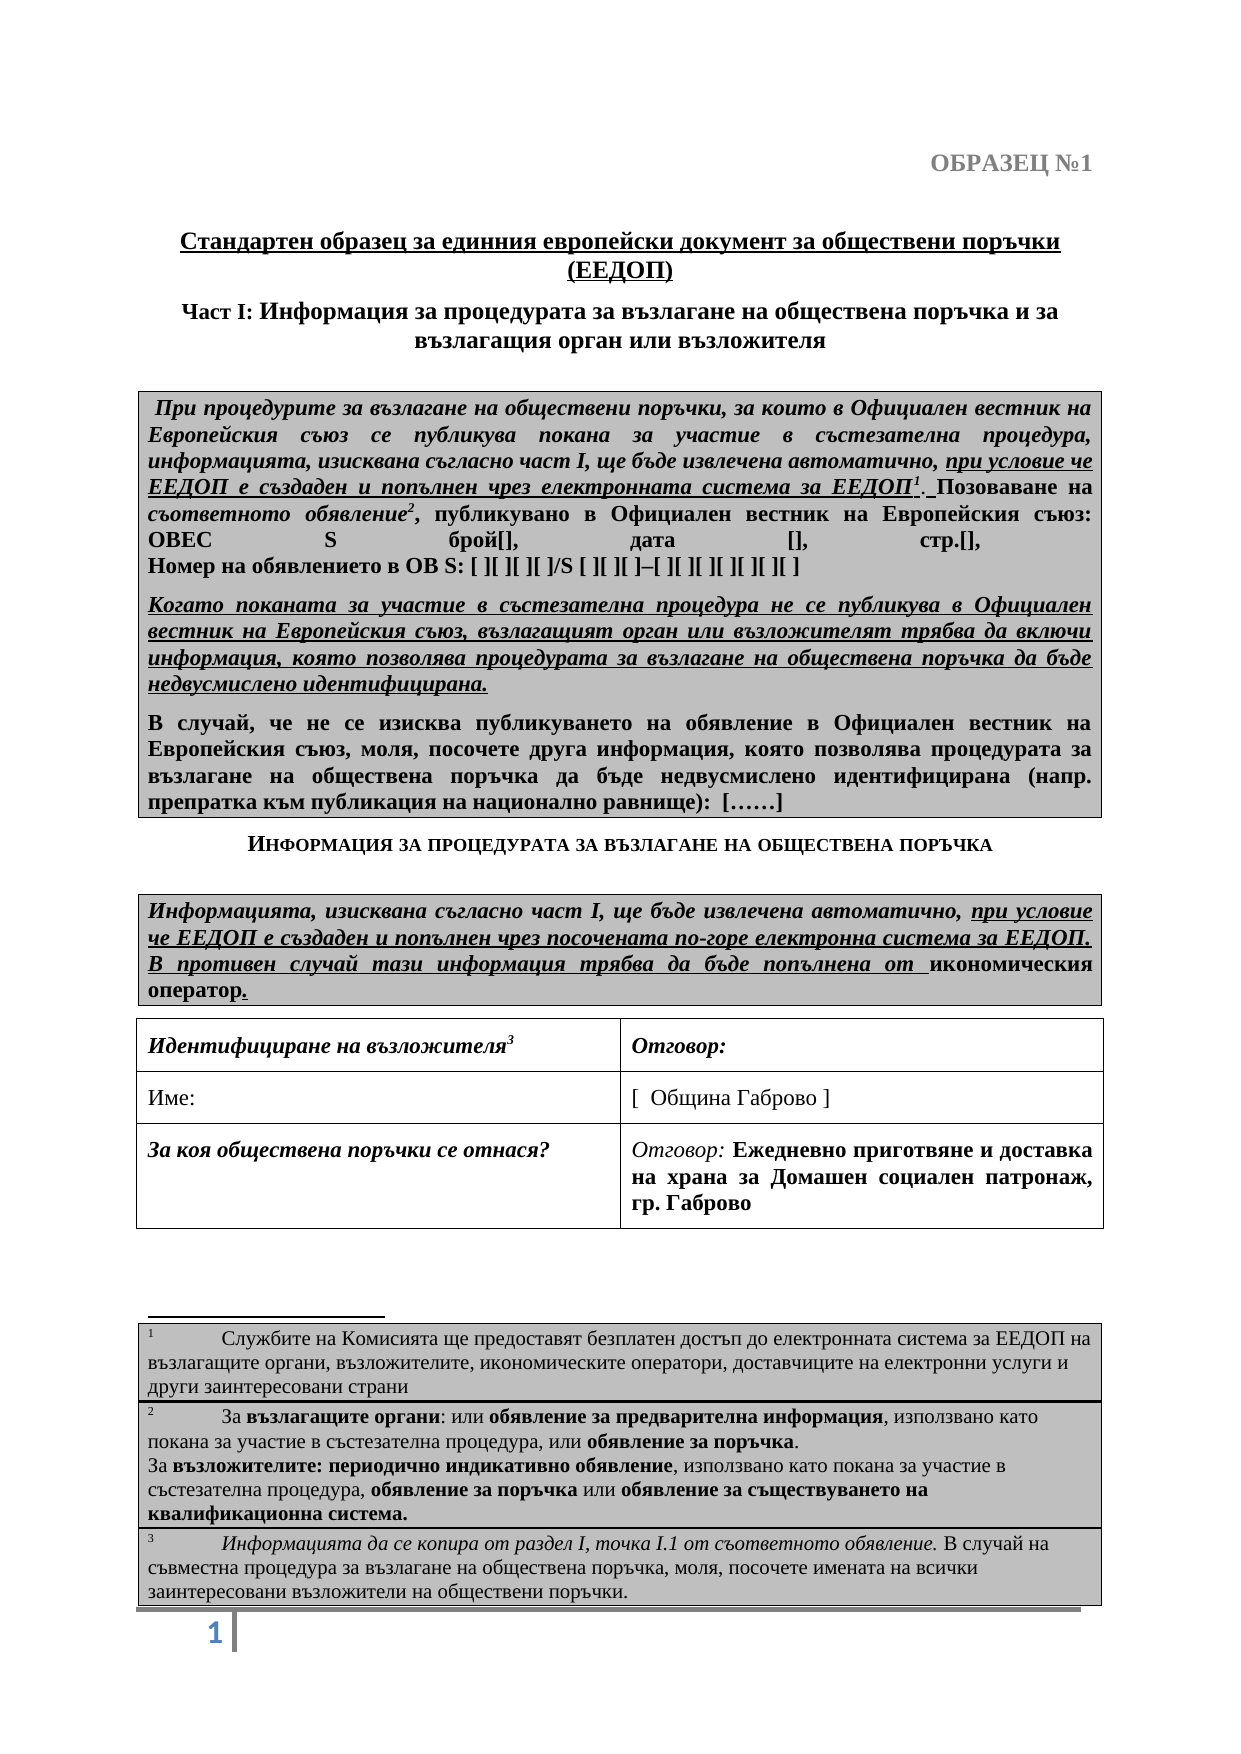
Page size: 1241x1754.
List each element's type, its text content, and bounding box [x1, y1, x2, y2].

text Част І: Информация за процедурата за възлагане на обществена поръчка и за възлагащия орган или възложителя [148, 296, 1093, 354]
text Информацията, изисквана съгласно част I, ще бъде извлечена автоматично, при условие че ЕЕДОП е създаден и попълнен чрез посочената по-горе електронна система за ЕЕДОП. В противен случай тази информация трябва да бъде попълнена от икономическия оператор. [139, 895, 1101, 1005]
text Информация за процедурата за възлагане на обществена поръчка [148, 830, 1093, 857]
table_header Отговор: [621, 1019, 1103, 1071]
text Когато поканата за участие в състезателна процедура не се публикува в Официален вестник на Европейския съюз, възлагащият орган или възложителят трябва да включи информация, която позволява процедурата за възлагане на обществена поръчка да бъде недвусмислено идентифицирана. [139, 588, 1101, 697]
table_header Идентифициране на възложителя [137, 1019, 620, 1071]
table_cell За коя обществена поръчки се отнася? [137, 1124, 620, 1228]
table_cell Отговор: Ежедневно приготвяне и доставка на храна за Домашен социален патронаж, гр. Габрово [621, 1124, 1103, 1228]
text При процедурите за възлагане на обществени поръчки, за които в Официален вестник на Европейския съюз се публикува покана за участие в състезателна процедура, информацията, изисквана съгласно част I, ще бъде извлечена автоматично, при условие че ЕЕДОП е създаден и попълнен чрез електронната система за ЕЕДОП. Позоваване на съответното обявление, публикувано в Официален вестник на Европейския съюз: OВEС S брой[], дата [], стр.[], Номер на обявлението в ОВ S: [ ][ ][ ][ ]/S [ ][ ][ ]–[ ][ ][ ][ ][ ][ ][ ] [139, 392, 1101, 579]
table_cell [ Община Габрово ] [621, 1072, 1103, 1123]
text Стандартен образец за единния европейски документ за обществени поръчки (ЕЕДОП) [148, 226, 1093, 284]
table_cell Име: [137, 1072, 620, 1123]
text В случай, че не се изисква публикуването на обявление в Официален вестник на Европейския съюз, моля, посочете друга информация, която позволява процедурата за възлагане на обществена поръчка да бъде недвусмислено идентифицирана (напр. препратка към публикация на национално равнище): [……] [139, 706, 1101, 817]
text ОБРАЗЕЦ №1 [148, 148, 1093, 176]
